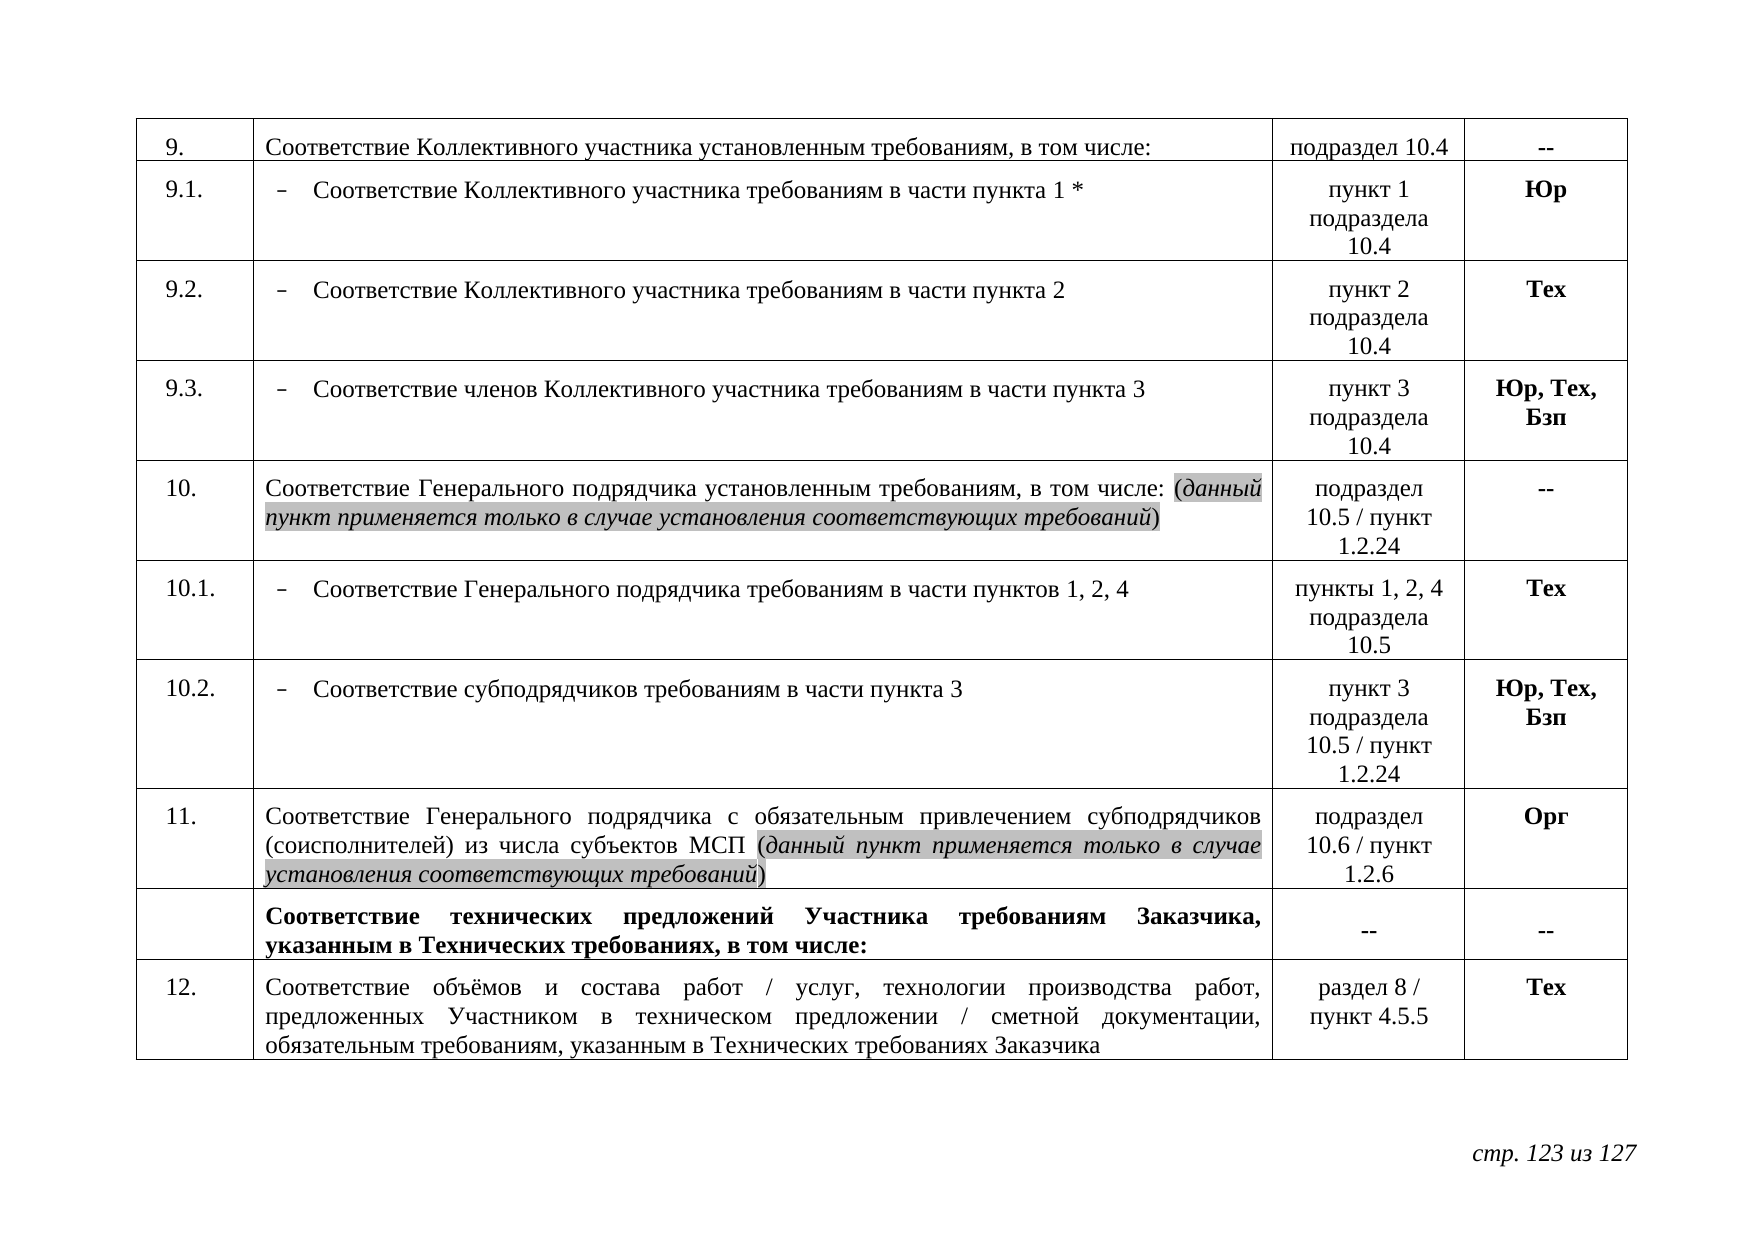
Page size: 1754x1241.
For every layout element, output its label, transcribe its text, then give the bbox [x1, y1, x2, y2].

table_cell [137, 789, 253, 888]
table_cell Юр, Тех, Бзп [1465, 361, 1627, 460]
table_cell [137, 161, 253, 260]
table_cell Соответствие Коллективного участника установленным требованиям, в том числе: [254, 119, 1272, 160]
table_cell Соответствие технических предложений Участника требованиям Заказчика, указанным в Технических требованиях, в том числе: [254, 889, 1272, 959]
table_cell Соответствие Генерального подрядчика с обязательным привлечением субподрядчиков (соисполнителей) из числа субъектов МСП (данный пункт применяется только в случае установления соответствующих требований) [254, 789, 1272, 888]
table_cell Соответствие субподрядчиков требованиям в части пункта 3 [254, 660, 1272, 788]
table_cell подраздел 10.5 / пункт 1.2.24 [1273, 461, 1464, 559]
table_cell [137, 889, 253, 959]
table_cell Соответствие Генерального подрядчика требованиям в части пунктов 1, 2, 4 [254, 561, 1272, 659]
table_cell пункт 2 подраздела 10.4 [1273, 261, 1464, 360]
table_cell подраздел 10.6 / пункт 1.2.6 [1273, 789, 1464, 888]
table_cell пункты 1, 2, 4 подраздела 10.5 [1273, 561, 1464, 659]
table_cell Соответствие Коллективного участника требованиям в части пункта 2 [254, 261, 1272, 360]
table_cell Тех [1465, 561, 1627, 659]
table_cell [137, 561, 253, 659]
table_cell [137, 119, 253, 160]
table_cell [137, 960, 253, 1058]
table_cell -- [1465, 889, 1627, 959]
table_cell [137, 461, 253, 559]
table_cell Соответствие объёмов и состава работ / услуг, технологии производства работ, предложенных Участником в техническом предложении / сметной документации, обязательным требованиям, указанным в Технических требованиях Заказчика [254, 960, 1272, 1058]
table_cell Соответствие членов Коллективного участника требованиям в части пункта 3 [254, 361, 1272, 460]
table_cell Орг [1465, 789, 1627, 888]
table_cell Юр [1465, 161, 1627, 260]
table_cell пункт 3 подраздела 10.4 [1273, 361, 1464, 460]
table_cell пункт 1 подраздела 10.4 [1273, 161, 1464, 260]
table_cell Соответствие Генерального подрядчика установленным требованиям, в том числе: (данный пункт применяется только в случае установления соответствующих требований) [254, 461, 1272, 559]
table_cell [137, 261, 253, 360]
table_cell подраздел 10.4 [1273, 119, 1464, 160]
table_cell [137, 660, 253, 788]
table_cell Юр, Тех, Бзп [1465, 660, 1627, 788]
table_cell Тех [1465, 960, 1627, 1058]
table_cell Тех [1465, 261, 1627, 360]
table_cell -- [1465, 119, 1627, 160]
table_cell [1273, 960, 1464, 1058]
table_cell Соответствие Коллективного участника требованиям в части пункта 1 * [254, 161, 1272, 260]
table_cell [137, 361, 253, 460]
table_cell -- [1273, 889, 1464, 959]
table_cell пункт 3 подраздела 10.5 / пункт 1.2.24 [1273, 660, 1464, 788]
table_cell -- [1465, 461, 1627, 559]
